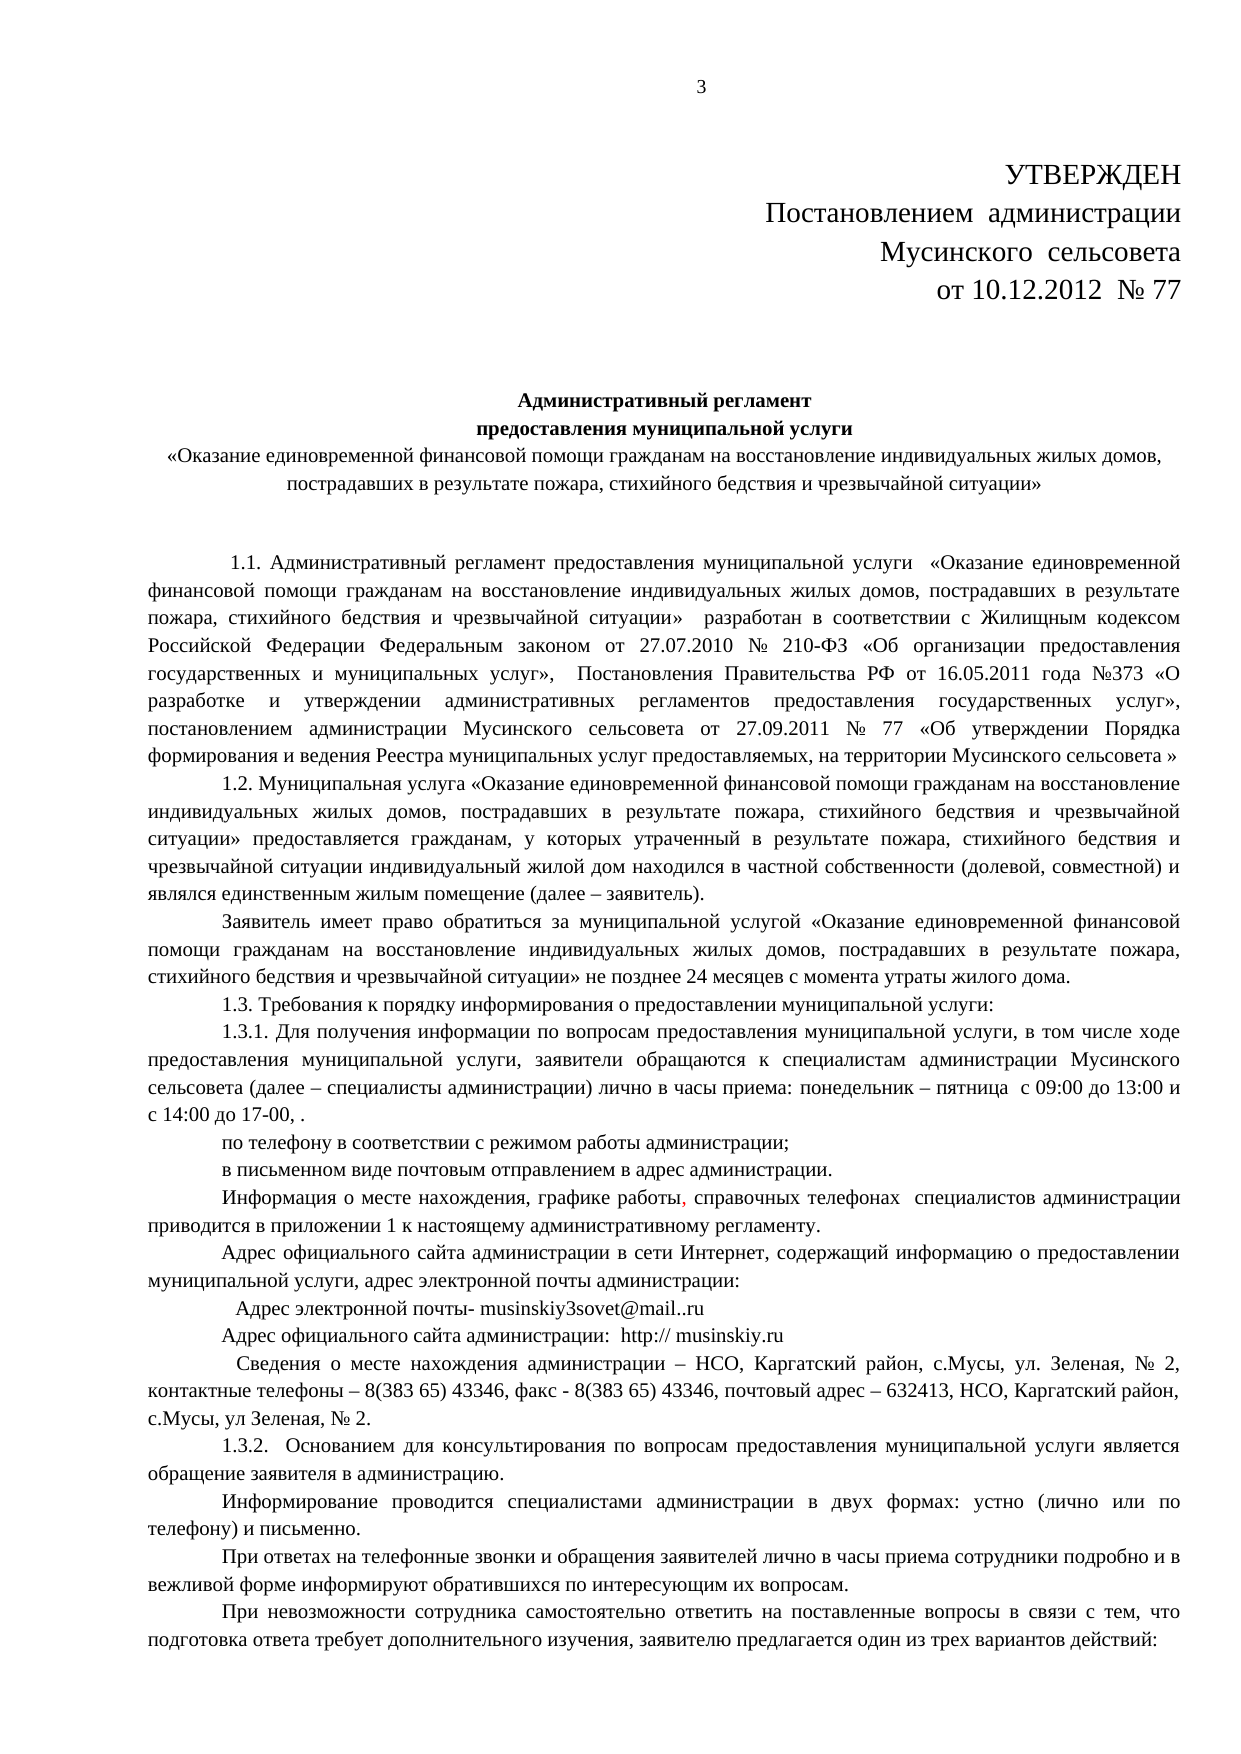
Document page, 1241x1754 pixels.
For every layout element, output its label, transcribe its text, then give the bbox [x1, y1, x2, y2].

text 1.3.1. Для получения информации по вопросам предоставления муниципальной услуги, в том числе ходе предоставления муниципальной услуги, заявители обращаются к специалистам администрации Мусинского сельсовета (далее – специалисты администрации) лично в часы приема: понедельник – пятница с 09:00 до 13:00 и с 14:00 до 17-00, . [148, 1019, 1181, 1126]
text 1.3.2. Основанием для консультирования по вопросам предоставления муниципальной услуги является обращение заявителя в администрацию. [148, 1433, 1181, 1485]
text Сведения о месте нахождения администрации – НСО, Каргатский район, с.Мусы, ул. Зеленая, № 2, контактные телефоны – 8(383 65) 43346, факс - 8(383 65) 43346, почтовый адрес – 632413, НСО, Каргатский район, с.Мусы, ул Зеленая, № 2. [148, 1351, 1181, 1430]
text от 10.12.2012 № 77 [148, 272, 1181, 306]
text предоставления муниципальной услуги [148, 416, 1181, 440]
text Адрес официального сайта администрации в сети Интернет, содержащий информацию о предоставлении муниципальной услуги, адрес электронной почты администрации: [148, 1240, 1181, 1292]
text При ответах на телефонные звонки и обращения заявителей лично в часы приема сотрудники подробно и в вежливой форме информируют обратившихся по интересующим их вопросам. [148, 1544, 1181, 1596]
text Адрес электронной почты- musinskiy3sovet@mail..ru [148, 1295, 1181, 1319]
text Информация о месте нахождения, графике работы, справочных телефонах специалистов администрации приводится в приложении 1 к настоящему административному регламенту. [148, 1185, 1181, 1237]
text в письменном виде почтовым отправлением в адрес администрации. [148, 1157, 1181, 1181]
text Постановлением администрации [148, 195, 1181, 229]
text При невозможности сотрудника самостоятельно ответить на поставленные вопросы в связи с тем, что подготовка ответа требует дополнительного изучения, заявителю предлагается один из трех вариантов действий: [148, 1599, 1181, 1651]
text Заявитель имеет право обратиться за муниципальной услугой «Оказание единовременной финансовой помощи гражданам на восстановление индивидуальных жилых домов, пострадавших в результате пожара, стихийного бедствия и чрезвычайной ситуации» не позднее 24 месяцев с момента утраты жилого дома. [148, 909, 1181, 988]
text Административный регламент [148, 388, 1181, 412]
text по телефону в соответствии с режимом работы администрации; [148, 1130, 1181, 1154]
text Информирование проводится специалистами администрации в двух формах: устно (лично или по телефону) и письменно. [148, 1489, 1181, 1540]
text Адрес официального сайта администрации: http:// musinskiy.ru [148, 1323, 1181, 1347]
text УТВЕРЖДЕН [148, 157, 1181, 190]
text 1.3. Требования к порядку информирования о предоставлении муниципальной услуги: [148, 992, 1181, 1016]
text 1.1. Административный регламент предоставления муниципальной услуги «Оказание единовременной финансовой помощи гражданам на восстановление индивидуальных жилых домов, пострадавших в результате пожара, стихийного бедствия и чрезвычайной ситуации» разработан в соответствии с Жилищным кодексом Российской Федерации Федеральным законом от 27.07.2010 № 210-ФЗ «Об организации предоставления государственных и муниципальных услуг», Постановления Правительства РФ от 16.05.2011 года №373 «О разработке и утверждении административных регламентов предоставления государственных услуг», постановлением администрации Мусинского сельсовета от 27.09.2011 № 77 «Об утверждении Порядка формирования и ведения Реестра муниципальных услуг предоставляемых, на территории Мусинского сельсовета » [148, 550, 1181, 767]
text 1.2. Муниципальная услуга «Оказание единовременной финансовой помощи гражданам на восстановление индивидуальных жилых домов, пострадавших в результате пожара, стихийного бедствия и чрезвычайной ситуации» предоставляется гражданам, у которых утраченный в результате пожара, стихийного бедствия и чрезвычайной ситуации индивидуальный жилой дом находился в частной собственности (долевой, совместной) и являлся единственным жилым помещение (далее – заявитель). [148, 771, 1181, 905]
text Мусинского сельсовета [148, 234, 1181, 267]
text «Оказание единовременной финансовой помощи гражданам на восстановление индивидуальных жилых домов, пострадавших в результате пожара, стихийного бедствия и чрезвычайной ситуации» [148, 443, 1181, 495]
